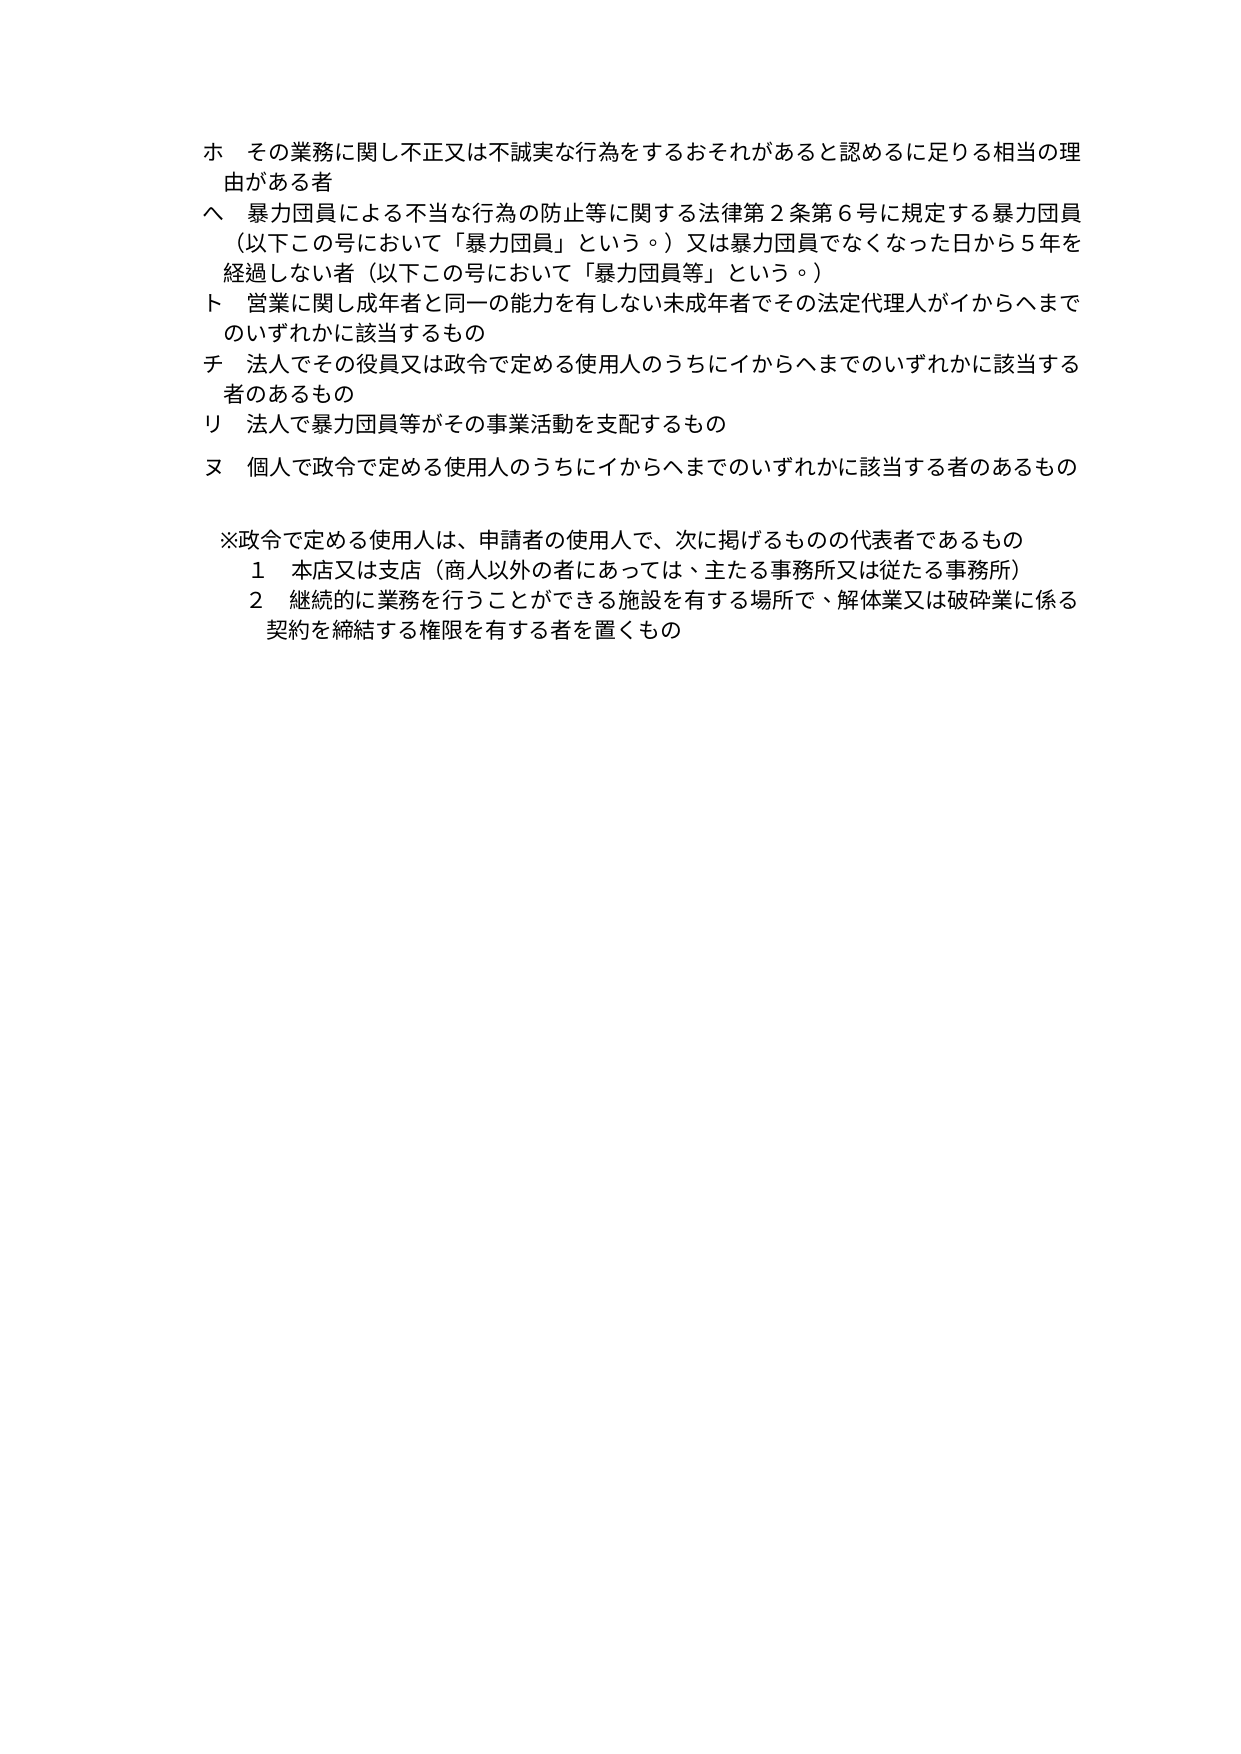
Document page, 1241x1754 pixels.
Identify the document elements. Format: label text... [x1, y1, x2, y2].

text チ 法人でその役員又は政令で定める使用人のうちにイからヘまでのいずれかに該当する者のあるもの [202, 348, 1084, 409]
text ※政令で定める使用人は、申請者の使用人で、次に掲げるものの代表者であるもの [220, 524, 1081, 554]
text ト 営業に関し成年者と同一の能力を有しない未成年者でその法定代理人がイからヘまでのいずれかに該当するもの [202, 288, 1084, 348]
text ヌ 個人で政令で定める使用人のうちにイからヘまでのいずれかに該当する者のあるもの [159, 451, 1081, 482]
text ２ 継続的に業務を行うことができる施設を有する場所で、解体業又は破砕業に係る契約を締結する権限を有する者を置くもの [245, 585, 1081, 645]
text へ 暴力団員による不当な行為の防止等に関する法律第２条第６号に規定する暴力団員（以下この号において「暴力団員」という。）又は暴力団員でなくなった日から５年を経過しない者（以下この号において「暴力団員等」という。） [202, 197, 1084, 288]
text ホ その業務に関し不正又は不誠実な行為をするおそれがあると認めるに足りる相当の理由がある者 [202, 137, 1084, 197]
text １ 本店又は支店（商人以外の者にあっては、主たる事務所又は従たる事務所） [159, 554, 1081, 585]
text リ 法人で暴力団員等がその事業活動を支配するもの [202, 409, 1084, 439]
